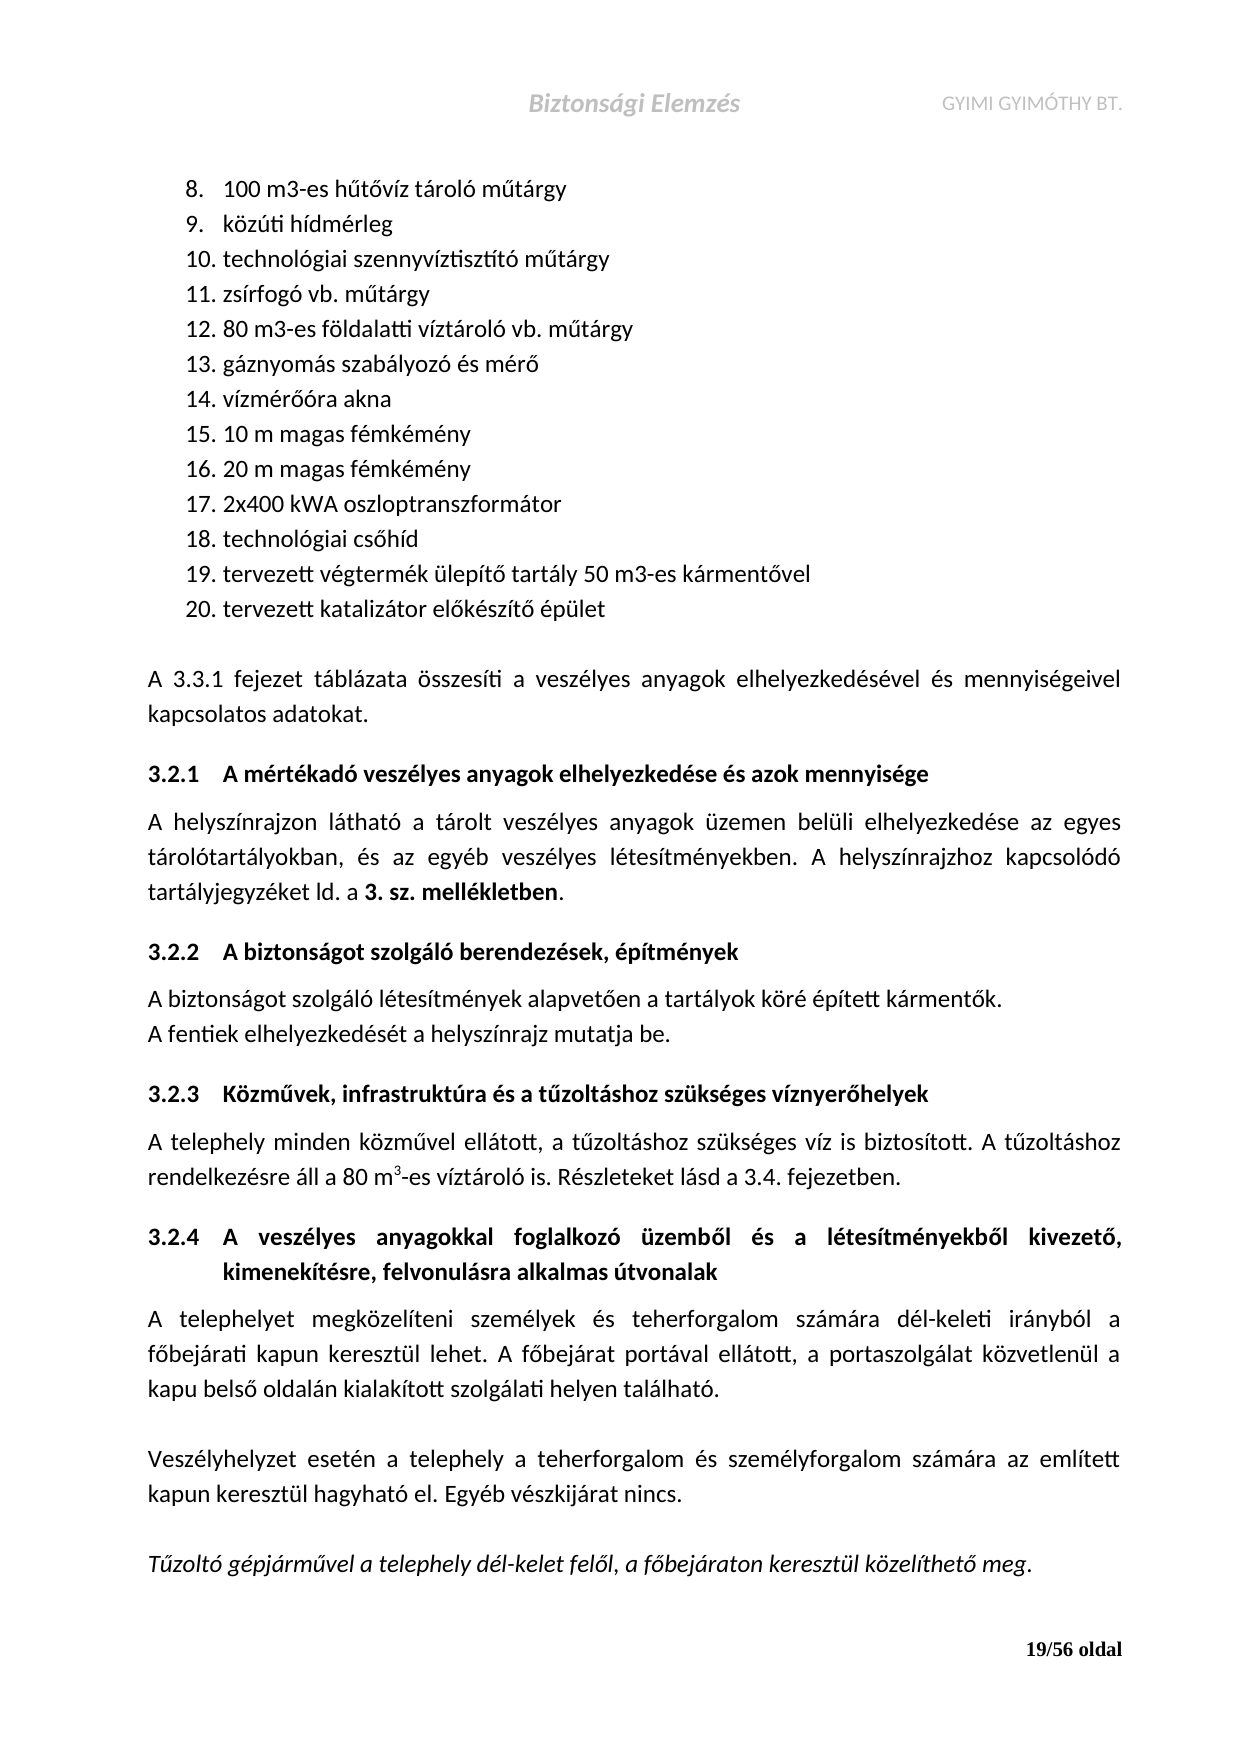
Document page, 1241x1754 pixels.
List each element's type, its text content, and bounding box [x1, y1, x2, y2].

list A telephelyet megközelíteni személyek és teherforgalom számára dél-keleti irányból a főbejárati kapun keresztül lehet. A főbejárat portával ellátott, a portaszolgálat közvetlenül a kapu belső oldalán kialakított szolgálati helyen található. [148, 1304, 1122, 1404]
list 80 m3-es földalatti víztároló vb. műtárgy [185, 314, 1122, 344]
list zsírfogó vb. műtárgy [185, 279, 1122, 309]
list 10 m magas fémkémény [185, 419, 1122, 449]
list 100 m3-es hűtővíz tároló műtárgy [185, 174, 1122, 204]
list közúti hídmérleg [185, 209, 1122, 239]
list A fentiek elhelyezkedését a helyszínrajz mutatja be. [148, 1019, 1122, 1049]
subtitle A veszélyes anyagokkal foglalkozó üzemből és a létesítményekből kivezető, kimenekítésre, felvonulásra alkalmas útvonalak [148, 1221, 1122, 1287]
subtitle Közművek, infrastruktúra és a tűzoltáshoz szükséges víznyerőhelyek [148, 1079, 1122, 1109]
list tervezett katalizátor előkészítő épület [185, 594, 1122, 624]
list vízmérőóra akna [185, 384, 1122, 414]
list technológiai szennyvíztisztító műtárgy [185, 244, 1122, 274]
list technológiai csőhíd [185, 524, 1122, 554]
list tervezett végtermék ülepítő tartály 50 m3-es kármentővel [185, 559, 1122, 589]
list A 3.3.1 fejezet táblázata összesíti a veszélyes anyagok elhelyezkedésével és mennyiségeivel kapcsolatos adatokat. [148, 664, 1122, 729]
text Tűzoltó gépjárművel a telephely dél-kelet felől, a főbejáraton keresztül közelíthető meg. [148, 1549, 1122, 1579]
text Veszélyhelyzet esetén a telephely a teherforgalom és személyforgalom számára az említett kapun keresztül hagyható el. Egyéb vészkijárat nincs. [148, 1444, 1122, 1509]
list 20 m magas fémkémény [185, 454, 1122, 484]
subtitle A mértékadó veszélyes anyagok elhelyezkedése és azok mennyisége [148, 759, 1122, 789]
list 2x400 kWA oszloptranszformátor [185, 489, 1122, 519]
subtitle A biztonságot szolgáló berendezések, építmények [148, 936, 1122, 967]
list A biztonságot szolgáló létesítmények alapvetően a tartályok köré épített kármentők. [148, 984, 1122, 1014]
list A helyszínrajzon látható a tárolt veszélyes anyagok üzemen belüli elhelyezkedése az egyes tárolótartályokban, és az egyéb veszélyes létesítményekben. A helyszínrajzhoz kapcsolódó tartályjegyzéket ld. a 3. sz. mellékletben. [148, 806, 1122, 907]
list A telephely minden közművel ellátott, a tűzoltáshoz szükséges víz is biztosított. A tűzoltáshoz rendelkezésre áll a 80 m3-es víztároló is. Részleteket lásd a 3.4. fejezetben. [148, 1126, 1122, 1192]
list gáznyomás szabályozó és mérő [185, 349, 1122, 379]
